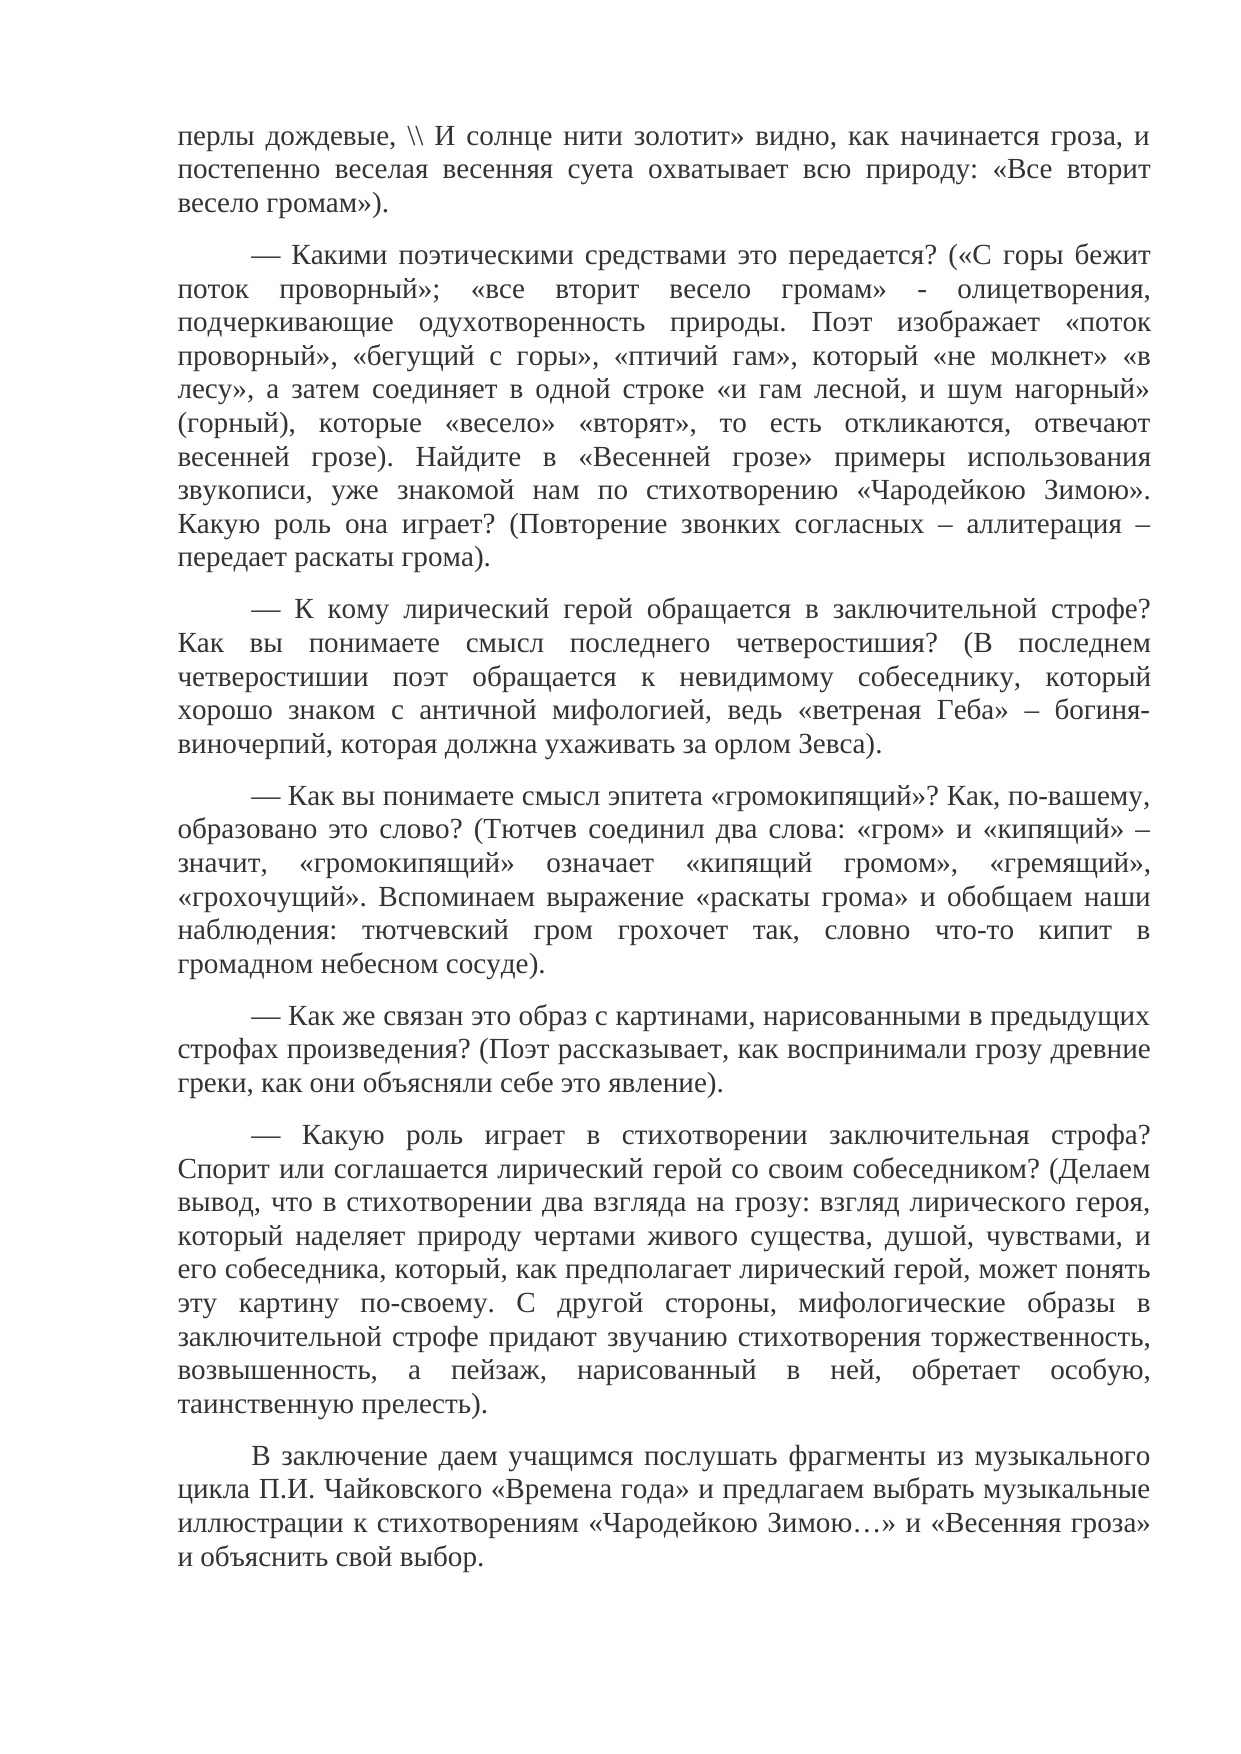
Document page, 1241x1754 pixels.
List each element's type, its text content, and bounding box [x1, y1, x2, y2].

text — Какими поэтическими средствами это передается? («С горы бежит поток проворный»; «все вторит весело громам» - олицетворения, подчеркивающие одухотворенность природы. Поэт изображает «поток проворный», «бегущий с горы», «птичий гам», который «не молкнет» «в лесу», а затем соединяет в одной строке «и гам лесной, и шум нагорный» (горный), которые «весело» «вторят», то есть откликаются, отвечают весенней грозе). Найдите в «Весенней грозе» примеры использования звукописи, уже знакомой нам по стихотворению «Чародейкою Зимою». Какую роль она играет? (Повторение звонких согласных – аллитерация – передает раскаты грома). [177, 237, 1152, 573]
text — Как вы понимаете смысл эпитета «громокипящий»? Как, по-вашему, образовано это слово? (Тютчев соединил два слова: «гром» и «кипящий» – значит, «громокипящий» означает «кипящий громом», «гремящий», «грохочущий». Вспоминаем выражение «раскаты грома» и обобщаем наши наблюдения: тютчевский гром грохочет так, словно что-то кипит в громадном небесном сосуде). [177, 778, 1152, 979]
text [177, 118, 1152, 219]
text — К кому лирический герой обращается в заключительной строфе? Как вы понимаете смысл последнего четверостишия? (В последнем четверостишии поэт обращается к невидимому собеседнику, который хорошо знаком с античной мифологией, ведь «ветреная Геба» – богиня-виночерпий, которая должна ухаживать за орлом Зевса). [177, 592, 1152, 759]
text В заключение даем учащимся послушать фрагменты из музыкального цикла П.И. Чайковского «Времена года» и предлагаем выбрать музыкальные иллюстрации к стихотворениям «Чародейкою Зимою…» и «Весенняя гроза» и объяснить свой выбор. [177, 1438, 1152, 1572]
text — Как же связан это образ с картинами, нарисованными в предыдущих строфах произведения? (Поэт рассказывает, как воспринимали грозу древние греки, как они объясняли себе это явление). [177, 998, 1152, 1099]
text — Какую роль играет в стихотворении заключительная строфа? Спорит или соглашается лирический герой со своим собеседником? (Делаем вывод, что в стихотворении два взгляда на грозу: взгляд лирического героя, который наделяет природу чертами живого существа, душой, чувствами, и его собеседника, который, как предполагает лирический герой, может понять эту картину по-своему. С другой стороны, мифологические образы в заключительной строфе придают звучанию стихотворения торжественность, возвышенность, а пейзаж, нарисованный в ней, обретает особую, таинственную прелесть). [177, 1117, 1152, 1419]
